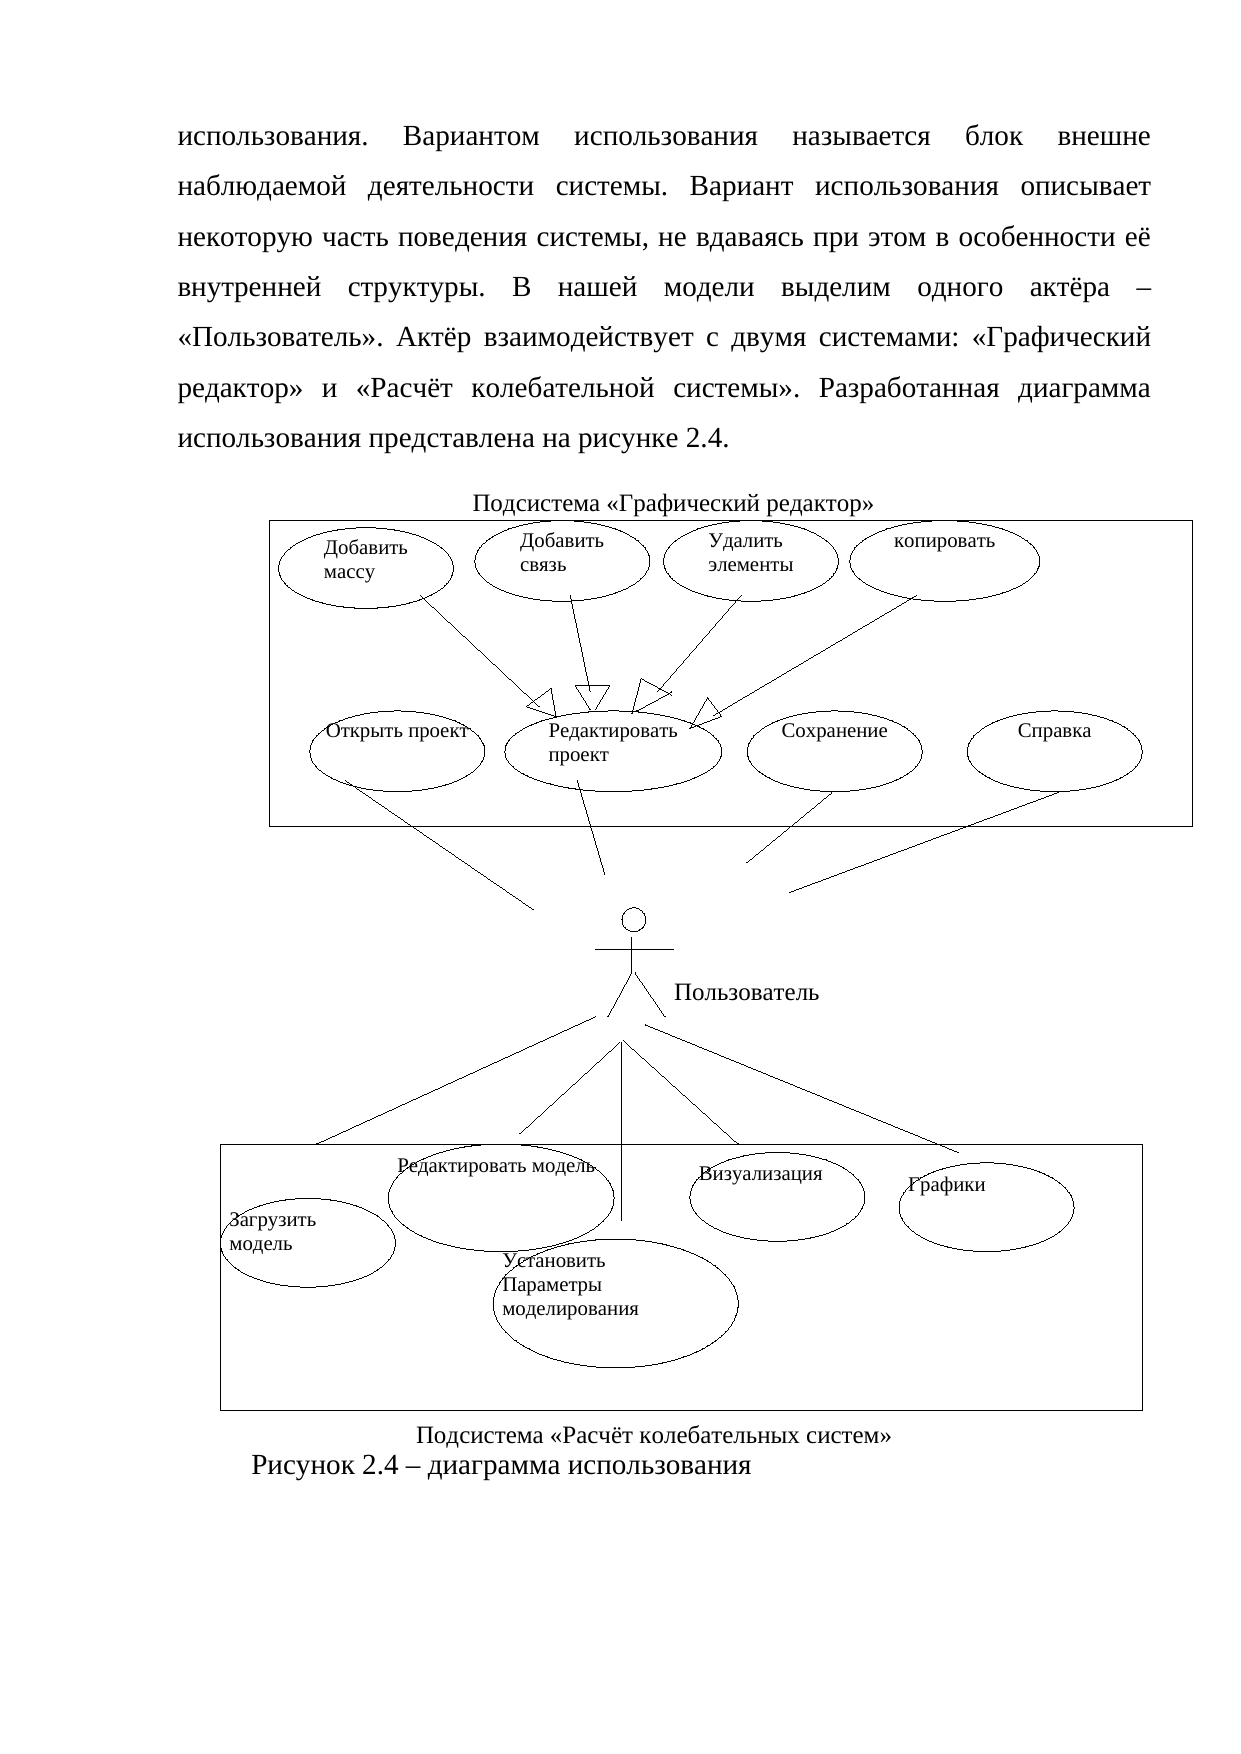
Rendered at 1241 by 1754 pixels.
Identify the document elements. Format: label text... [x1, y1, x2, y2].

text Рисунок 2.4 – диаграмма использования [177, 1447, 1152, 1480]
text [177, 118, 1152, 453]
